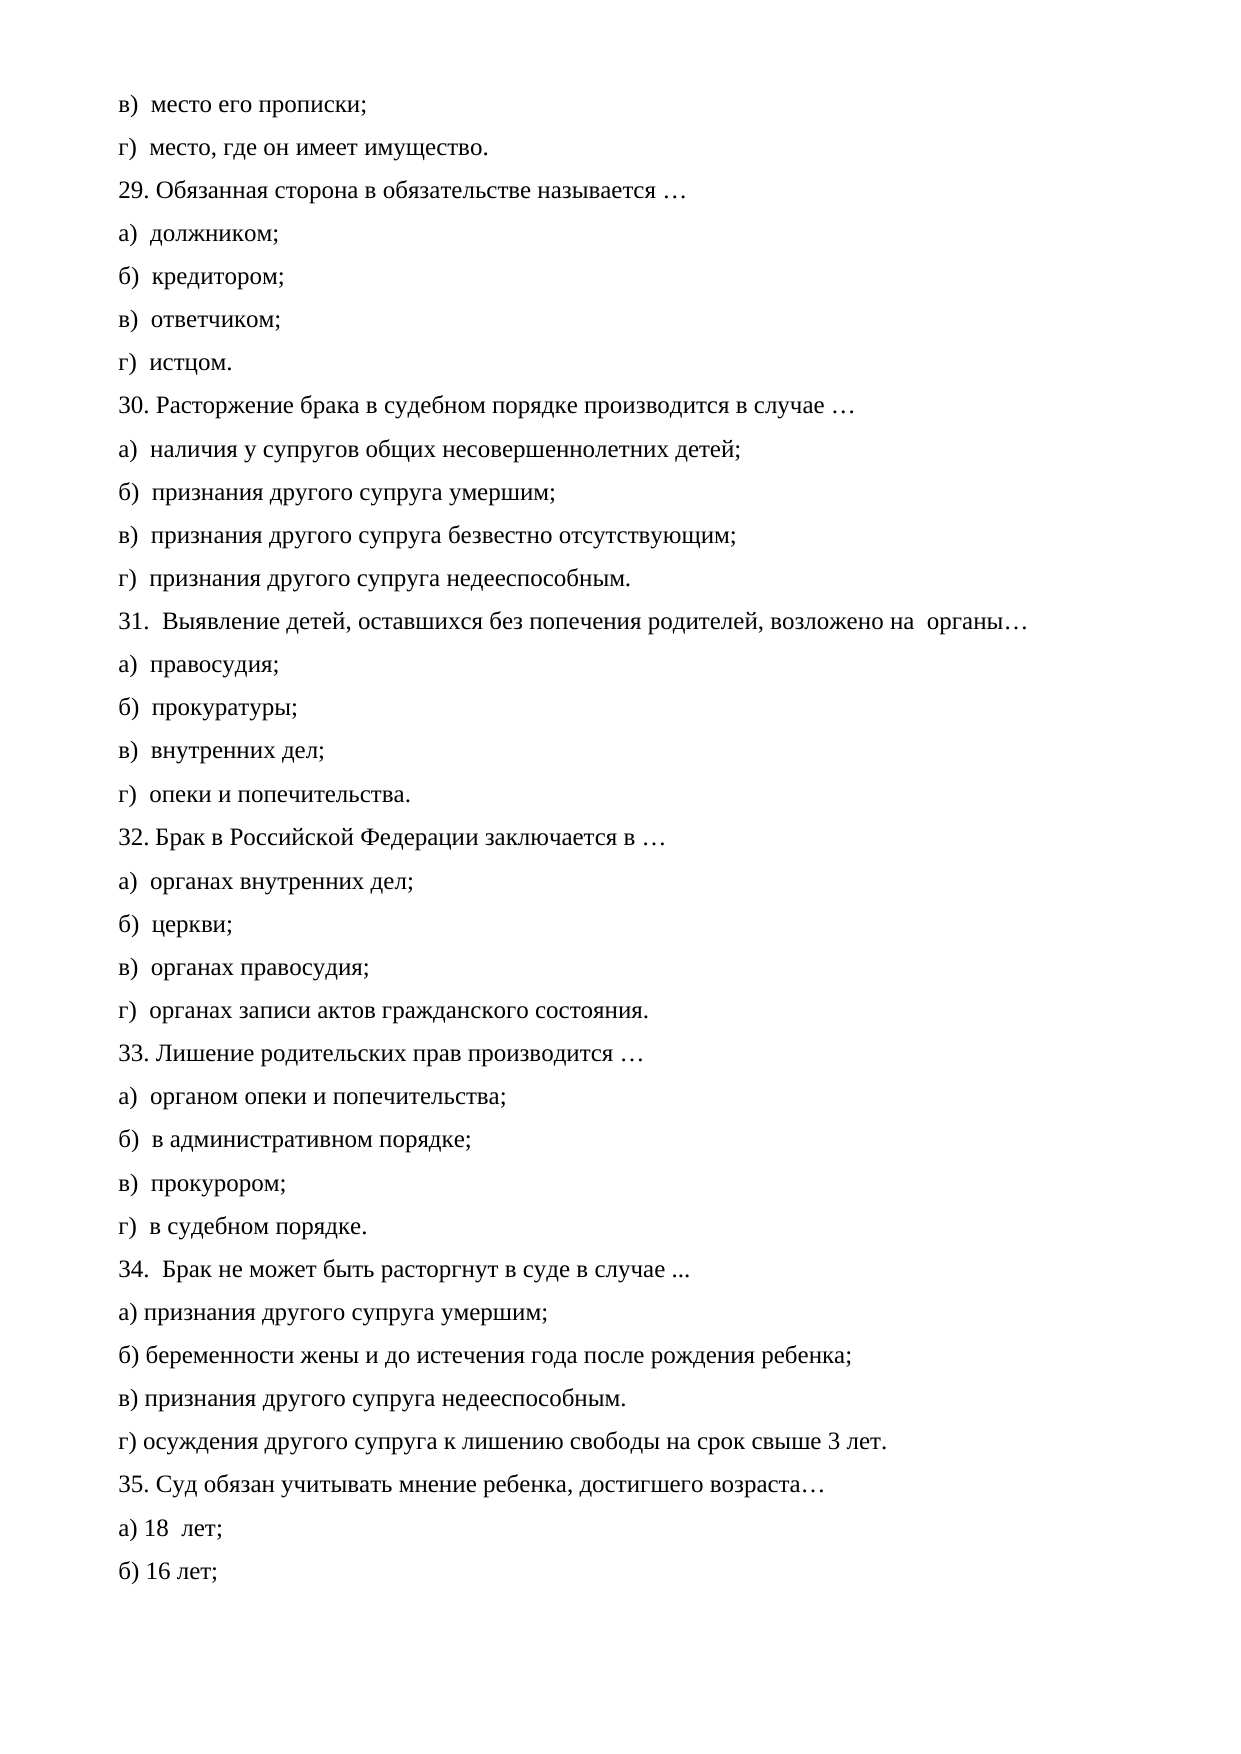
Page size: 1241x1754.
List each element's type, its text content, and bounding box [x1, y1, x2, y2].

text г) признания другого супруга недееспособным. [118, 563, 1152, 592]
text в) признания другого супруга безвестно отсутствующим; [118, 520, 1152, 549]
text 32. Брак в Российской Федерации заключается в … [118, 822, 1152, 851]
text 30. Расторжение брака в судебном порядке производится в случае … [118, 391, 1152, 419]
text б) беременности жены и до истечения года после рождения ребенка; [118, 1340, 1152, 1369]
text г) органах записи актов гражданского состояния. [118, 995, 1152, 1024]
text г) осуждения другого супруга к лишению свободы на срок свыше 3 лет. [118, 1426, 1152, 1455]
text в) признания другого супруга недееспособным. [118, 1383, 1152, 1412]
text б) кредитором; [118, 261, 1152, 290]
text а) наличия у супругов общих несовершеннолетних детей; [118, 434, 1152, 462]
text б) церкви; [118, 909, 1152, 938]
text 35. Суд обязан учитывать мнение ребенка, достигшего возраста… [118, 1469, 1152, 1498]
text б) 16 лет; [118, 1556, 1152, 1584]
text в) место его прописки; [118, 89, 1152, 117]
text б) признания другого супруга умершим; [118, 477, 1152, 506]
text в) прокурором; [118, 1168, 1152, 1196]
text 33. Лишение родительских прав производится … [118, 1038, 1152, 1067]
text в) ответчиком; [118, 304, 1152, 333]
text а) признания другого супруга умершим; [118, 1297, 1152, 1326]
text а) органах внутренних дел; [118, 866, 1152, 894]
text г) место, где он имеет имущество. [118, 132, 1152, 161]
text а) должником; [118, 218, 1152, 247]
text 29. Обязанная сторона в обязательстве называется … [118, 175, 1152, 204]
text 31. Выявление детей, оставшихся без попечения родителей, возложено на органы… [118, 606, 1152, 635]
text г) в судебном порядке. [118, 1211, 1152, 1239]
text г) истцом. [118, 347, 1152, 376]
text а) правосудия; [118, 649, 1152, 678]
text г) опеки и попечительства. [118, 779, 1152, 807]
text а) 18 лет; [118, 1513, 1152, 1541]
text в) внутренних дел; [118, 736, 1152, 764]
text б) в административном порядке; [118, 1124, 1152, 1153]
text в) органах правосудия; [118, 952, 1152, 981]
text б) прокуратуры; [118, 692, 1152, 721]
text 34. Брак не может быть расторгнут в суде в случае ... [118, 1254, 1152, 1283]
text а) органом опеки и попечительства; [118, 1081, 1152, 1110]
